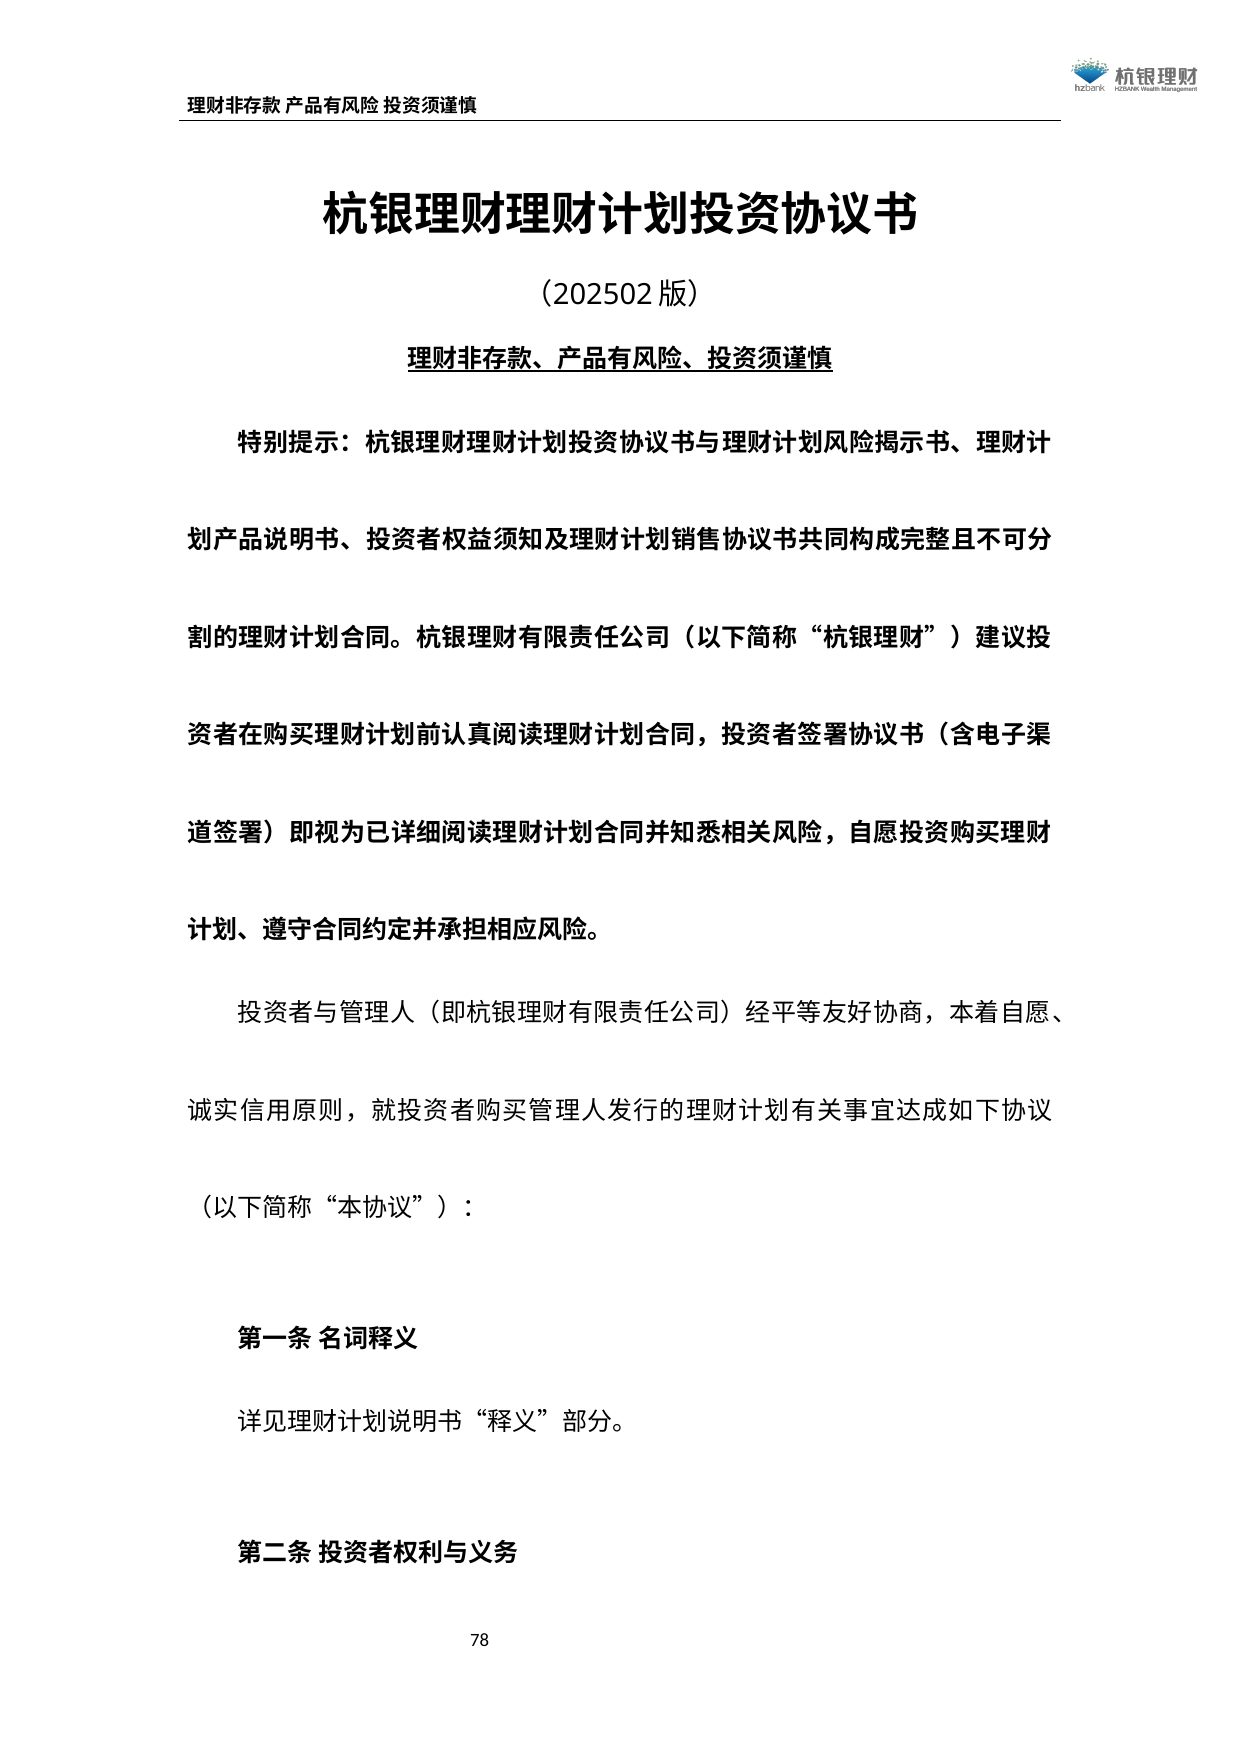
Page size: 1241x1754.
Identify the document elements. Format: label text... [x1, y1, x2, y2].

picture [1027, 0, 1240, 151]
text 理财非存款、产品有风险、投资须谨慎 [187, 324, 1053, 389]
text （202502版） [187, 259, 1053, 324]
list 投资者权利与义务 [187, 1518, 1053, 1583]
list 名词释义 [187, 1304, 1053, 1369]
text 特别提示：杭银理财理财计划投资协议书与理财计划风险揭示书、理财计划产品说明书、投资者权益须知及理财计划销售协议书共同构成完整且不可分割的理财计划合同。杭银理财有限责任公司（以下简称“杭银理财”）建议投资者在购买理财计划前认真阅读理财计划合同，投资者签署协议书（含电子渠道签署）即视为已详细阅读理财计划合同并知悉相关风险，自愿投资购买理财计划、遵守合同约定并承担相应风险。 [187, 408, 1053, 960]
text 投资者与管理人（即杭银理财有限责任公司）经平等友好协商，本着自愿、诚实信用原则，就投资者购买管理人发行的理财计划有关事宜达成如下协议（以下简称“本协议”）： [187, 978, 1053, 1238]
text 杭银理财理财计划投资协议书 [187, 162, 1053, 259]
text 详见理财计划说明书“释义”部分。 [187, 1387, 1053, 1452]
